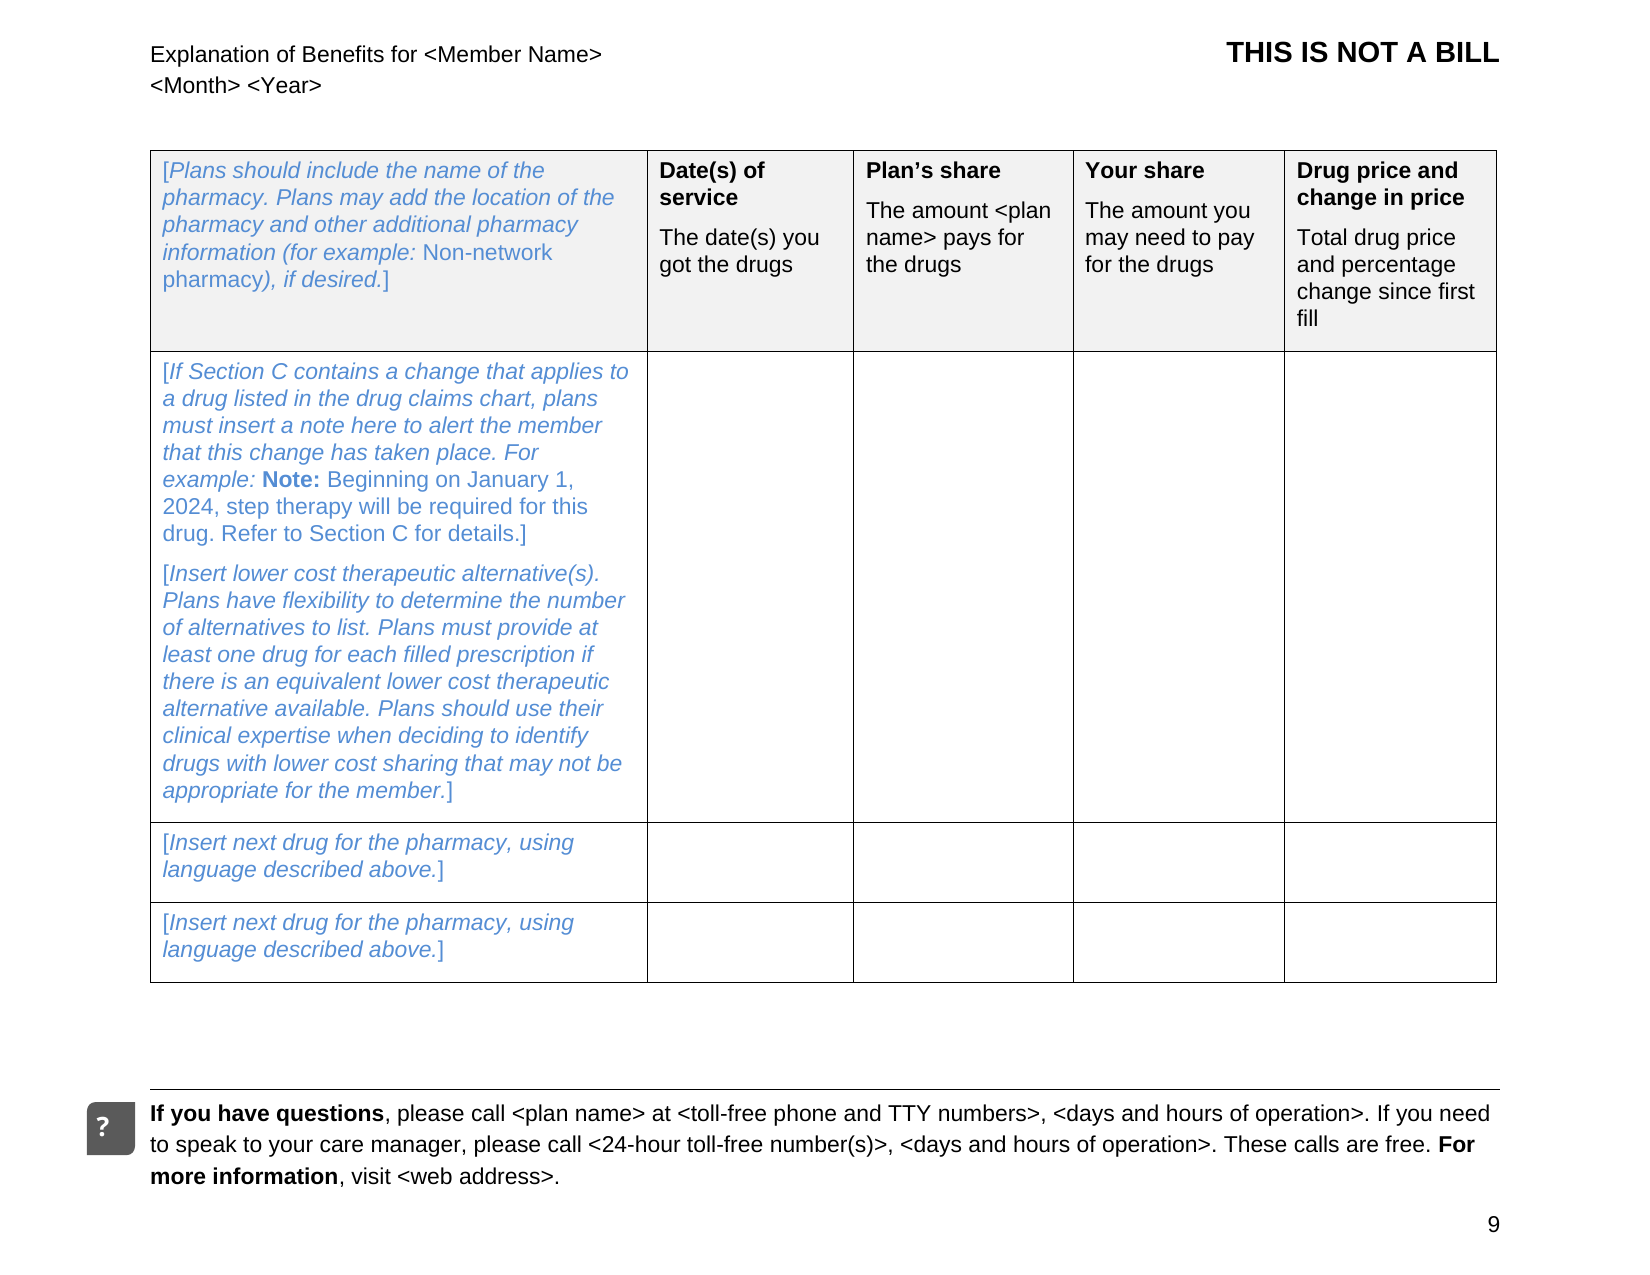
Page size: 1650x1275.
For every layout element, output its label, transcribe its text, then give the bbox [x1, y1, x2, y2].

table_cell [If Section C contains a change that applies to a drug listed in the drug claims chart, plans must insert a note here to alert the member that this change has taken place. For example: Note: Beginning on January 1, 2024, step therapy will be required for this drug. Refer to Section C for details.] [Insert lower cost therapeutic alternative(s). Plans have flexibility to determine the number of alternatives to list. Plans must provide at least one drug for each filled prescription if there is an equivalent lower cost therapeutic alternative available. Plans should use their clinical expertise when deciding to identify drugs with lower cost sharing that may not be appropriate for the member.] [151, 352, 647, 822]
table_cell [1285, 903, 1496, 982]
table_cell [Insert next drug for the pharmacy, using language described above.] [151, 903, 647, 982]
table_header Your share The amount you may need to pay for the drugs [1074, 151, 1284, 351]
table_cell [1285, 823, 1496, 902]
table_cell [1285, 352, 1496, 822]
table_cell [648, 903, 853, 982]
table_header Drug price and change in price Total drug price and percentage change since first fill [1285, 151, 1496, 351]
table_cell [648, 823, 853, 902]
table_cell [Insert next drug for the pharmacy, using language described above.] [151, 823, 647, 902]
table_cell [854, 823, 1073, 902]
table_header [Plans should include the name of the pharmacy. Plans may add the location of the pharmacy and other additional pharmacy information (for example: Non-network pharmacy), if desired.] [151, 151, 647, 351]
table_cell [854, 352, 1073, 822]
table_cell [1074, 903, 1284, 982]
table_header Date(s) of service The date(s) you got the drugs [648, 151, 853, 351]
table_cell [648, 352, 853, 822]
table_cell [1074, 352, 1284, 822]
table_cell [1074, 823, 1284, 902]
table_header Plan’s share The amount <plan name> pays for the drugs [854, 151, 1073, 351]
table_cell [854, 903, 1073, 982]
